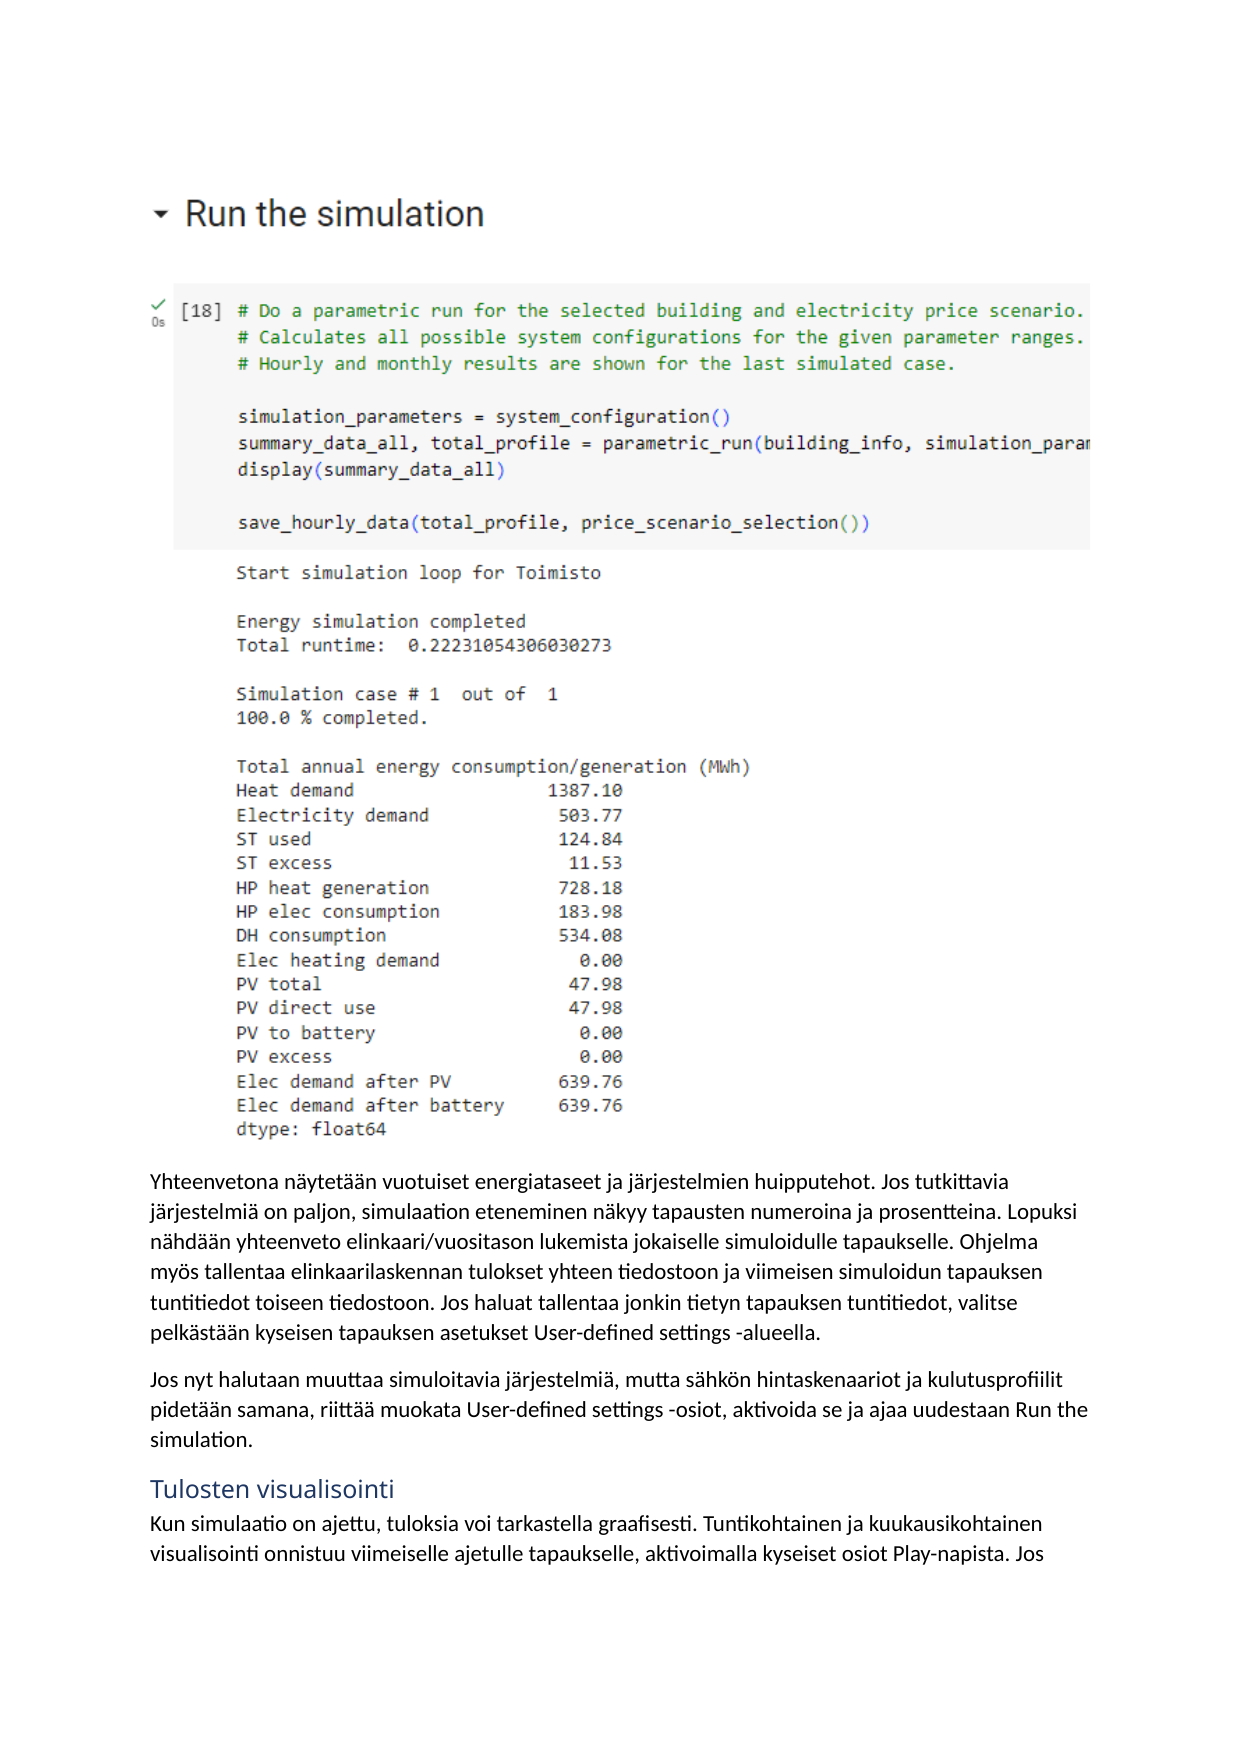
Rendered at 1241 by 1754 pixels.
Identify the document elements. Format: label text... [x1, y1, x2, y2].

subtitle Tulosten visualisointi [150, 1472, 1090, 1506]
text Jos nyt halutaan muuttaa simuloitavia järjestelmiä, mutta sähkön hintaskenaariot ja kulutusprofiilit pidetään samana, riittää muokata User-defined settings -osiot, aktivoida se ja ajaa uudestaan Run the simulation. [150, 1365, 1090, 1453]
picture [150, 186, 1091, 1148]
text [150, 1509, 1090, 1567]
text Yhteenvetona näytetään vuotuiset energiataseet ja järjestelmien huipputehot. Jos tutkittavia järjestelmiä on paljon, simulaation eteneminen näkyy tapausten numeroina ja prosentteina. Lopuksi nähdään yhteenveto elinkaari/vuositason lukemista jokaiselle simuloidulle tapaukselle. Ohjelma myös tallentaa elinkaarilaskennan tulokset yhteen tiedostoon ja viimeisen simuloidun tapauksen tuntitiedot toiseen tiedostoon. Jos haluat tallentaa jonkin tietyn tapauksen tuntitiedot, valitse pelkästään kyseisen tapauksen asetukset User-defined settings -alueella. [150, 1167, 1090, 1346]
